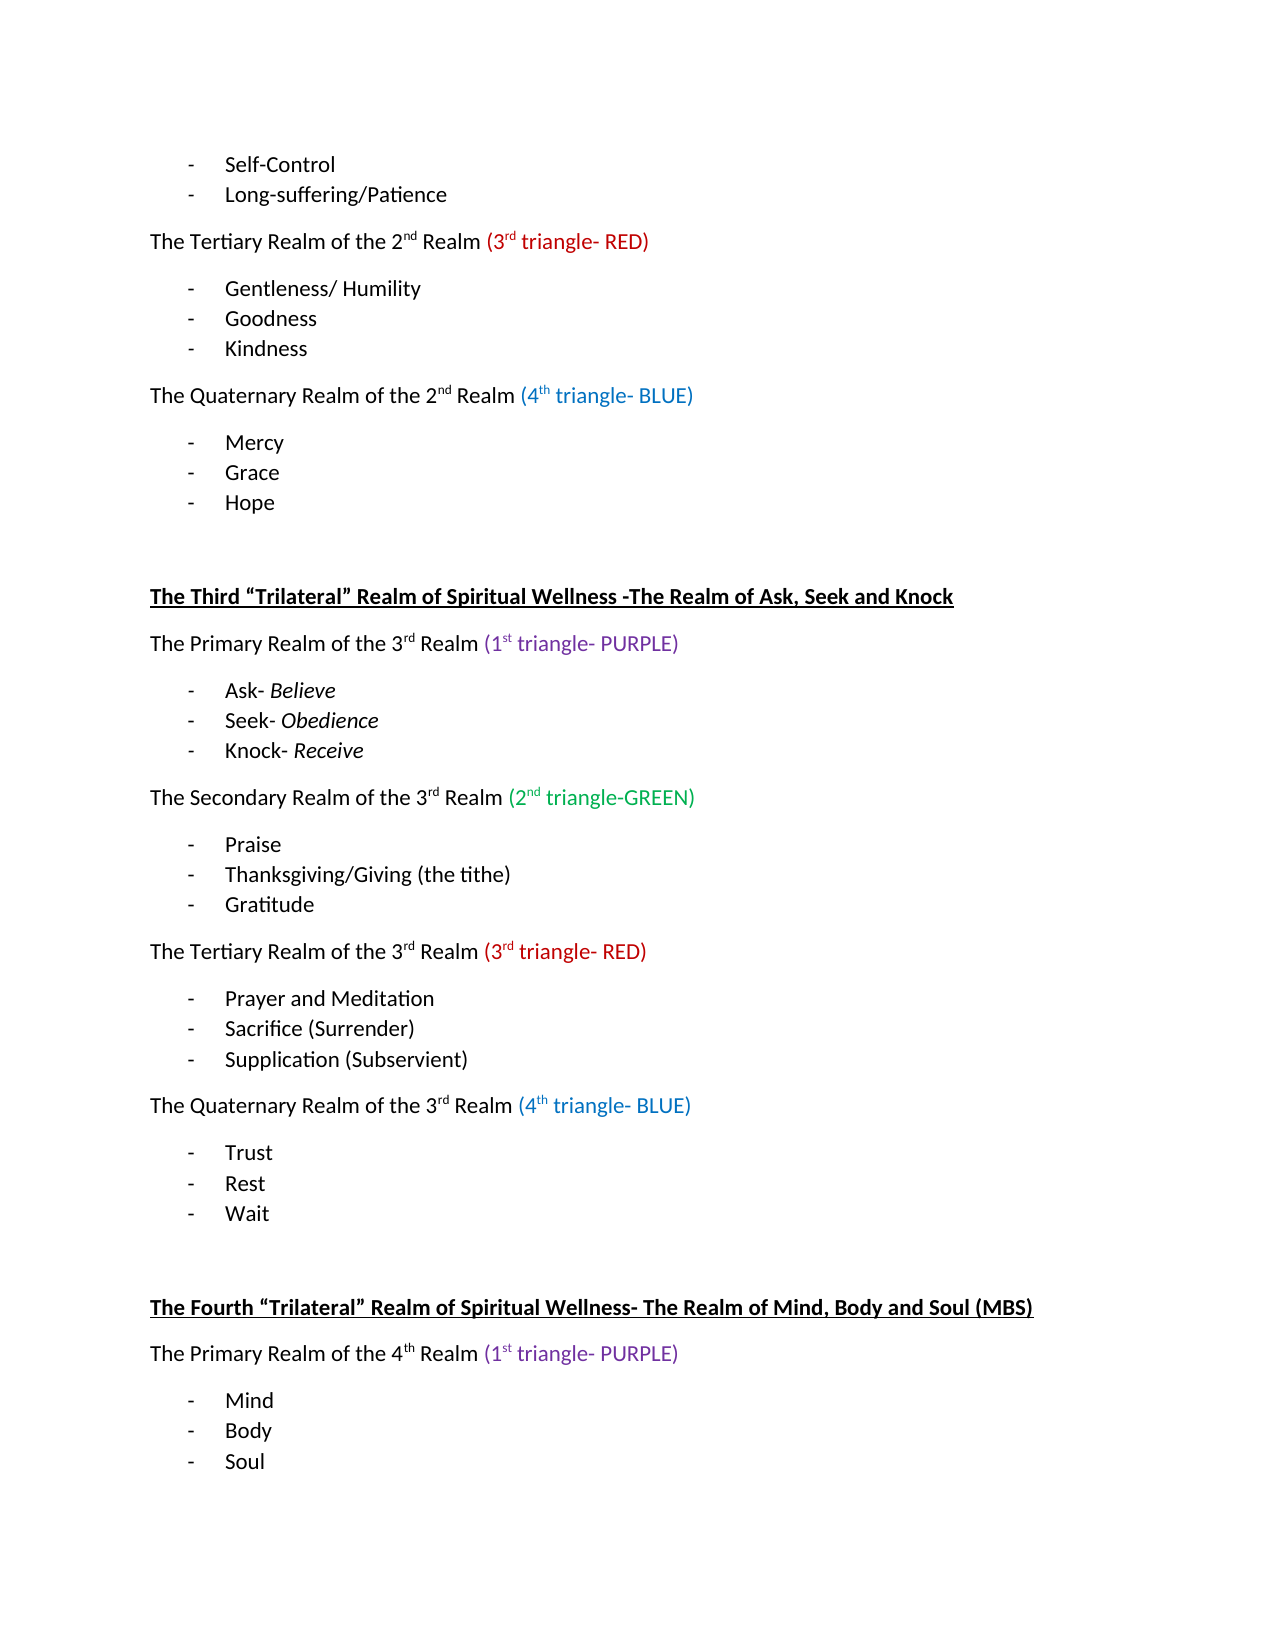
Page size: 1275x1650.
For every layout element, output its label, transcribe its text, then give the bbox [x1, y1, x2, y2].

text The Tertiary Realm of the 3rd Realm (3rd triangle- RED) [150, 937, 1125, 966]
list Mind [187, 1386, 1125, 1414]
list Gentleness/ Humility [187, 274, 1125, 302]
list Long-suffering/Patience [187, 180, 1125, 208]
list Kindness [187, 334, 1125, 362]
list Goodness [187, 304, 1125, 332]
list Thanksgiving/Giving (the tithe) [187, 860, 1125, 888]
list Soul [187, 1447, 1125, 1475]
list Praise [187, 830, 1125, 858]
list Gratitude [187, 891, 1125, 919]
list Rest [187, 1169, 1125, 1197]
text The Third “Trilateral” Realm of Spiritual Wellness -The Realm of Ask, Seek and Knock [150, 582, 1125, 610]
list Knock- Receive [187, 736, 1125, 764]
text The Primary Realm of the 3rd Realm (1st triangle- PURPLE) [150, 629, 1125, 657]
list Wait [187, 1199, 1125, 1227]
list Supplication (Subservient) [187, 1045, 1125, 1073]
list Prayer and Meditation [187, 984, 1125, 1012]
list Hope [187, 488, 1125, 517]
text The Quaternary Realm of the 3rd Realm (4th triangle- BLUE) [150, 1092, 1125, 1120]
list Ask- Believe [187, 676, 1125, 704]
list Grace [187, 458, 1125, 486]
list Body [187, 1417, 1125, 1445]
text The Tertiary Realm of the 2nd Realm (3rd triangle- RED) [150, 227, 1125, 255]
list Trust [187, 1138, 1125, 1167]
text The Primary Realm of the 4th Realm (1st triangle- PURPLE) [150, 1339, 1125, 1368]
list Seek- Obedience [187, 706, 1125, 734]
text The Quaternary Realm of the 2nd Realm (4th triangle- BLUE) [150, 381, 1125, 409]
text The Fourth “Trilateral” Realm of Spiritual Wellness- The Realm of Mind, Body and Soul (MBS) [150, 1293, 1125, 1321]
list Mercy [187, 428, 1125, 456]
list Sacrifice (Surrender) [187, 1014, 1125, 1043]
list Self-Control [187, 150, 1125, 178]
text The Secondary Realm of the 3rd Realm (2nd triangle-GREEN) [150, 783, 1125, 811]
